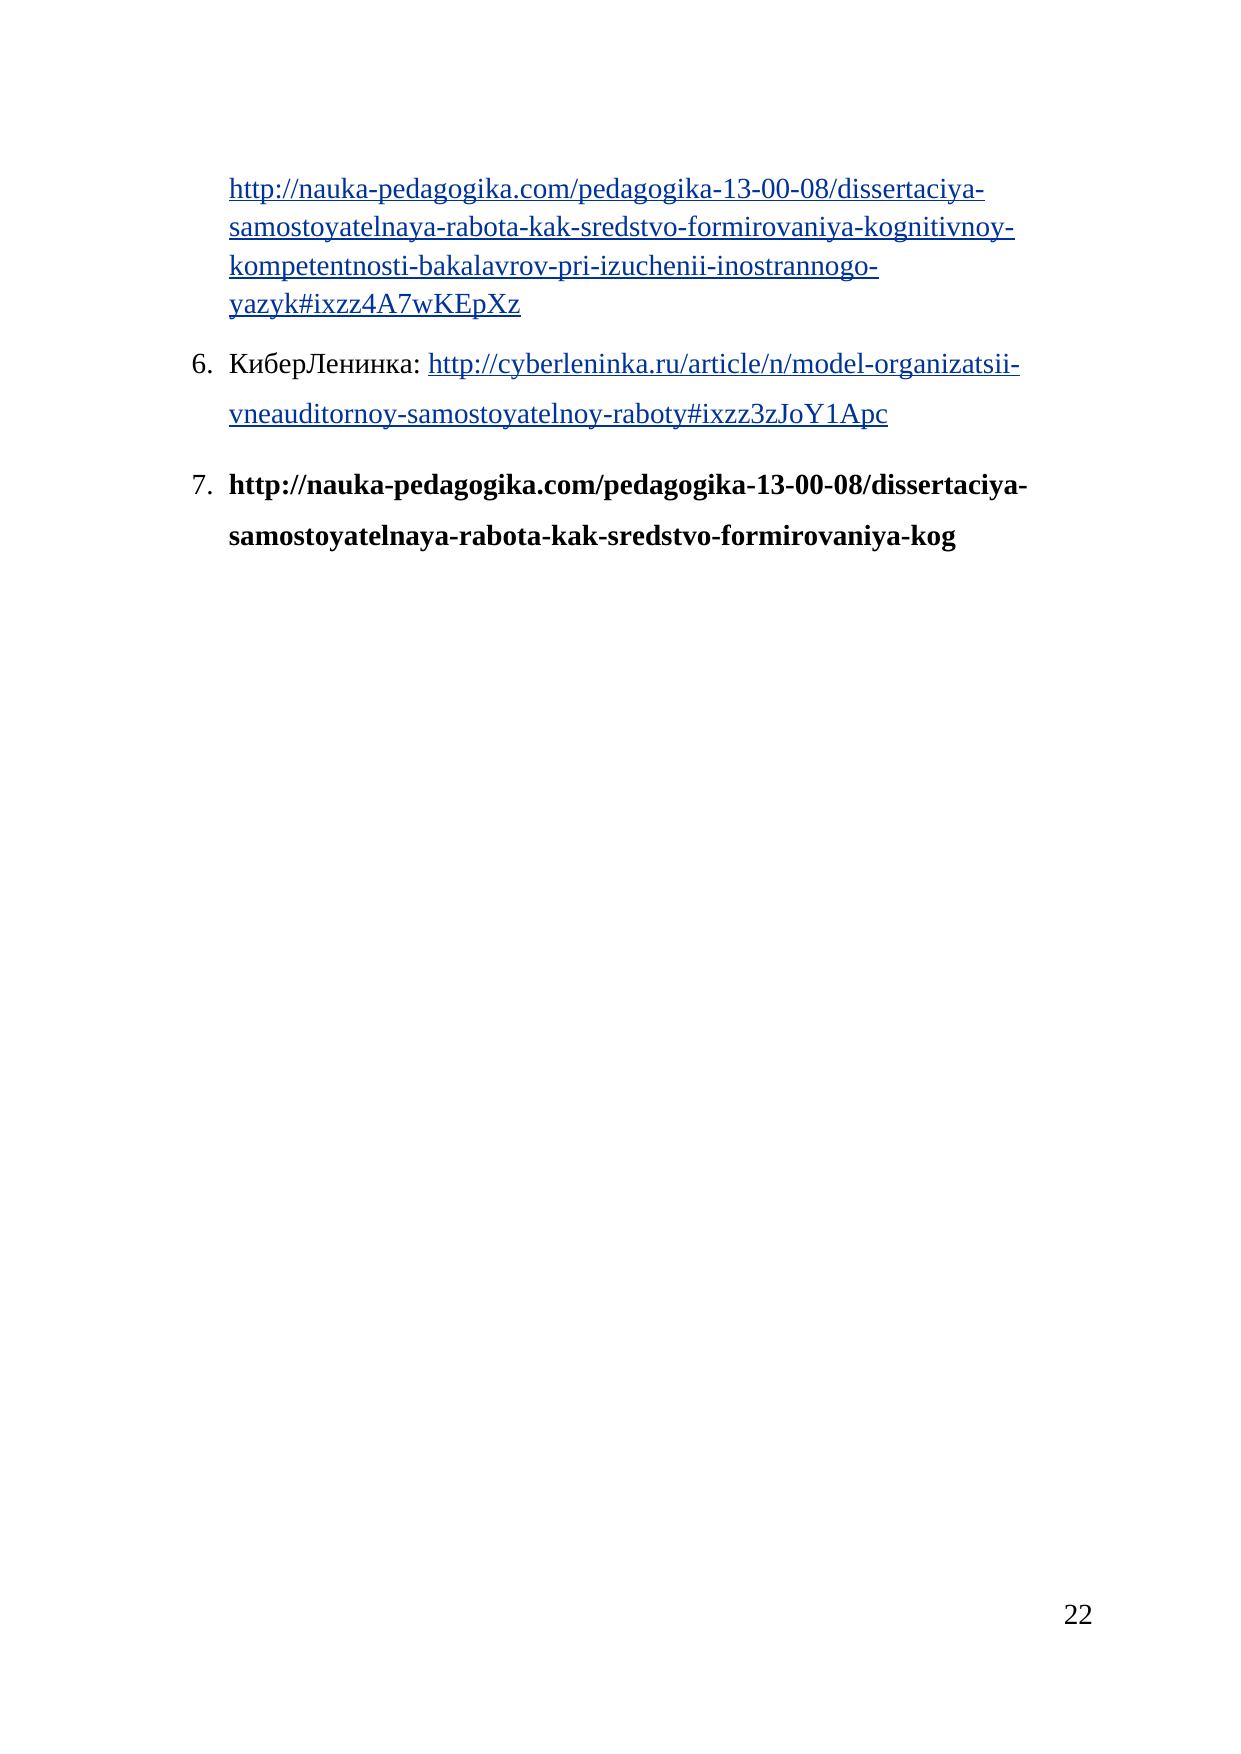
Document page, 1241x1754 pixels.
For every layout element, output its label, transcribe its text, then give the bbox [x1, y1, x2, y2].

list http://nauka-pedagogika.com/pedagogika-13-00-08/dissertaciya-samostoyatelnaya-rabota-kak-sredstvo-formirovaniya-kog [191, 467, 1092, 551]
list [191, 171, 1092, 320]
list КиберЛенинка: http://cyberleninka.ru/article/n/model-organizatsii-vneauditornoy-samostoyatelnoy-raboty#ixzz3zJoY1Apc [191, 346, 1092, 430]
